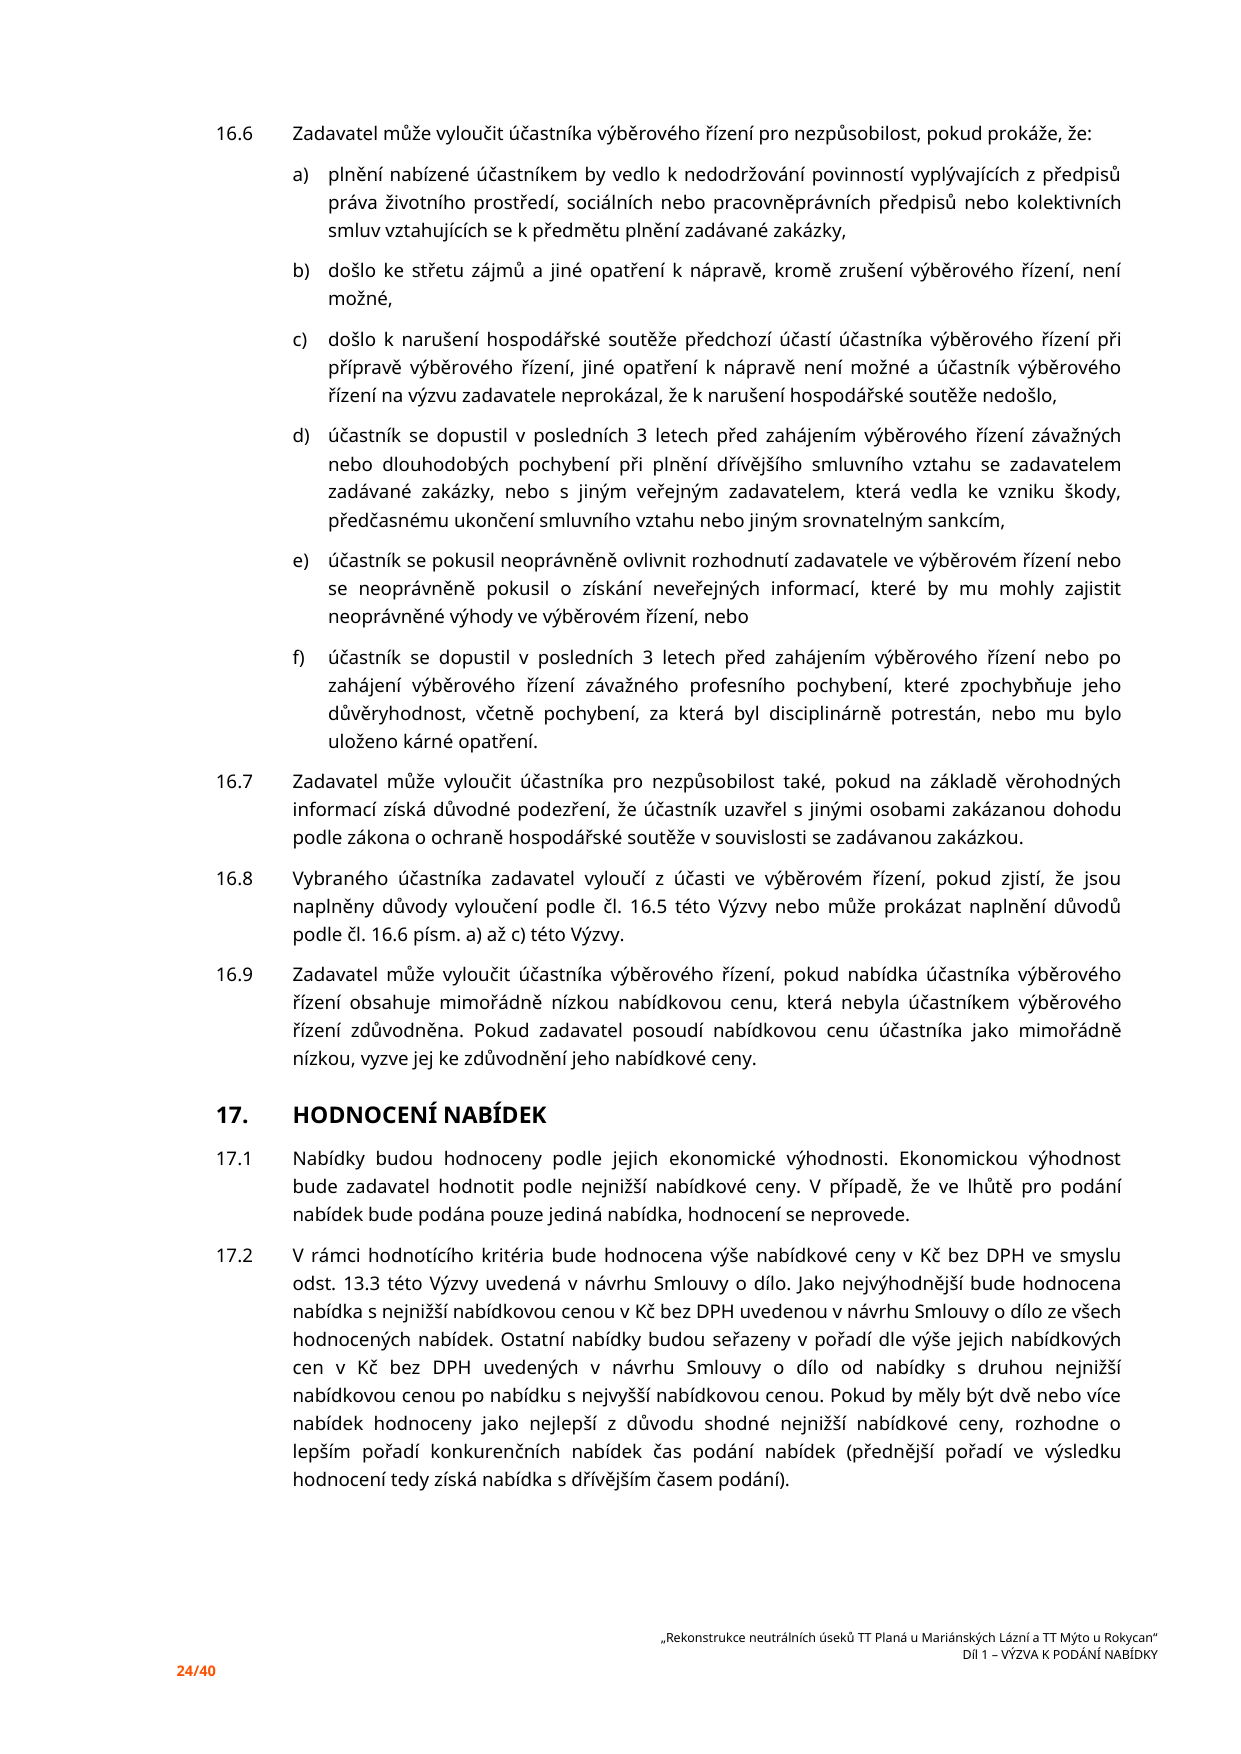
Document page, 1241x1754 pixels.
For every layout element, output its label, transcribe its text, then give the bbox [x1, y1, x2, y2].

list došlo k narušení hospodářské soutěže předchozí účastí účastníka výběrového řízení při přípravě výběrového řízení, jiné opatření k nápravě není možné a účastník výběrového řízení na výzvu zadavatele neprokázal, že k narušení hospodářské soutěže nedošlo, [292, 326, 1122, 408]
text Zadavatel může vyloučit účastníka pro nezpůsobilost také, pokud na základě věrohodných informací získá důvodné podezření, že účastník uzavřel s jinými osobami zakázanou dohodu podle zákona o ochraně hospodářské soutěže v souvislosti se zadávanou zakázkou. [216, 768, 1122, 850]
text Vybraného účastníka zadavatel vyloučí z účasti ve výběrovém řízení, pokud zjistí, že jsou naplněny důvody vyloučení podle čl. 16.5 této Výzvy nebo může prokázat naplnění důvodů podle čl. 16.6 písm. a) až c) této Výzvy. [216, 865, 1122, 947]
list účastník se pokusil neoprávněně ovlivnit rozhodnutí zadavatele ve výběrovém řízení nebo se neoprávněně pokusil o získání neveřejných informací, které by mu mohly zajistit neoprávněné výhody ve výběrovém řízení, nebo [292, 547, 1122, 629]
text Nabídky budou hodnoceny podle jejich ekonomické výhodnosti. Ekonomickou výhodnost bude zadavatel hodnotit podle nejnižší nabídkové ceny. V případě, že ve lhůtě pro podání nabídek bude podána pouze jediná nabídka, hodnocení se neprovede. [216, 1146, 1122, 1227]
text Zadavatel může vyloučit účastníka výběrového řízení pro nezpůsobilost, pokud prokáže, že: [216, 121, 1122, 146]
text HODNOCENÍ NABÍDEK [216, 1099, 1122, 1130]
list plnění nabízené účastníkem by vedlo k nedodržování povinností vyplývajících z předpisů práva životního prostředí, sociálních nebo pracovněprávních předpisů nebo kolektivních smluv vztahujících se k předmětu plnění zadávané zakázky, [292, 161, 1122, 243]
list účastník se dopustil v posledních 3 letech před zahájením výběrového řízení nebo po zahájení výběrového řízení závažného profesního pochybení, které zpochybňuje jeho důvěryhodnost, včetně pochybení, za která byl disciplinárně potrestán, nebo mu bylo uloženo kárné opatření. [292, 644, 1122, 753]
list došlo ke střetu zájmů a jiné opatření k nápravě, kromě zrušení výběrového řízení, není možné, [292, 258, 1122, 311]
text V rámci hodnotícího kritéria bude hodnocena výše nabídkové ceny v Kč bez DPH ve smyslu odst. 13.3 této Výzvy uvedená v návrhu Smlouvy o dílo. Jako nejvýhodnější bude hodnocena nabídka s nejnižší nabídkovou cenou v Kč bez DPH uvedenou v návrhu Smlouvy o dílo ze všech hodnocených nabídek. Ostatní nabídky budou seřazeny v pořadí dle výše jejich nabídkových cen v Kč bez DPH uvedených v návrhu Smlouvy o dílo od nabídky s druhou nejnižší nabídkovou cenou po nabídku s nejvyšší nabídkovou cenou. Pokud by měly být dvě nebo více nabídek hodnoceny jako nejlepší z důvodu shodné nejnižší nabídkové ceny, rozhodne o lepším pořadí konkurenčních nabídek čas podání nabídek (přednější pořadí ve výsledku hodnocení tedy získá nabídka s dřívějším časem podání). [216, 1242, 1122, 1492]
text Zadavatel může vyloučit účastníka výběrového řízení, pokud nabídka účastníka výběrového řízení obsahuje mimořádně nízkou nabídkovou cenu, která nebyla účastníkem výběrového řízení zdůvodněna. Pokud zadavatel posoudí nabídkovou cenu účastníka jako mimořádně nízkou, vyzve jej ke zdůvodnění jeho nabídkové ceny. [216, 962, 1122, 1071]
list účastník se dopustil v posledních 3 letech před zahájením výběrového řízení závažných nebo dlouhodobých pochybení při plnění dřívějšího smluvního vztahu se zadavatelem zadávané zakázky, nebo s jiným veřejným zadavatelem, která vedla ke vzniku škody, předčasnému ukončení smluvního vztahu nebo jiným srovnatelným sankcím, [292, 423, 1122, 532]
